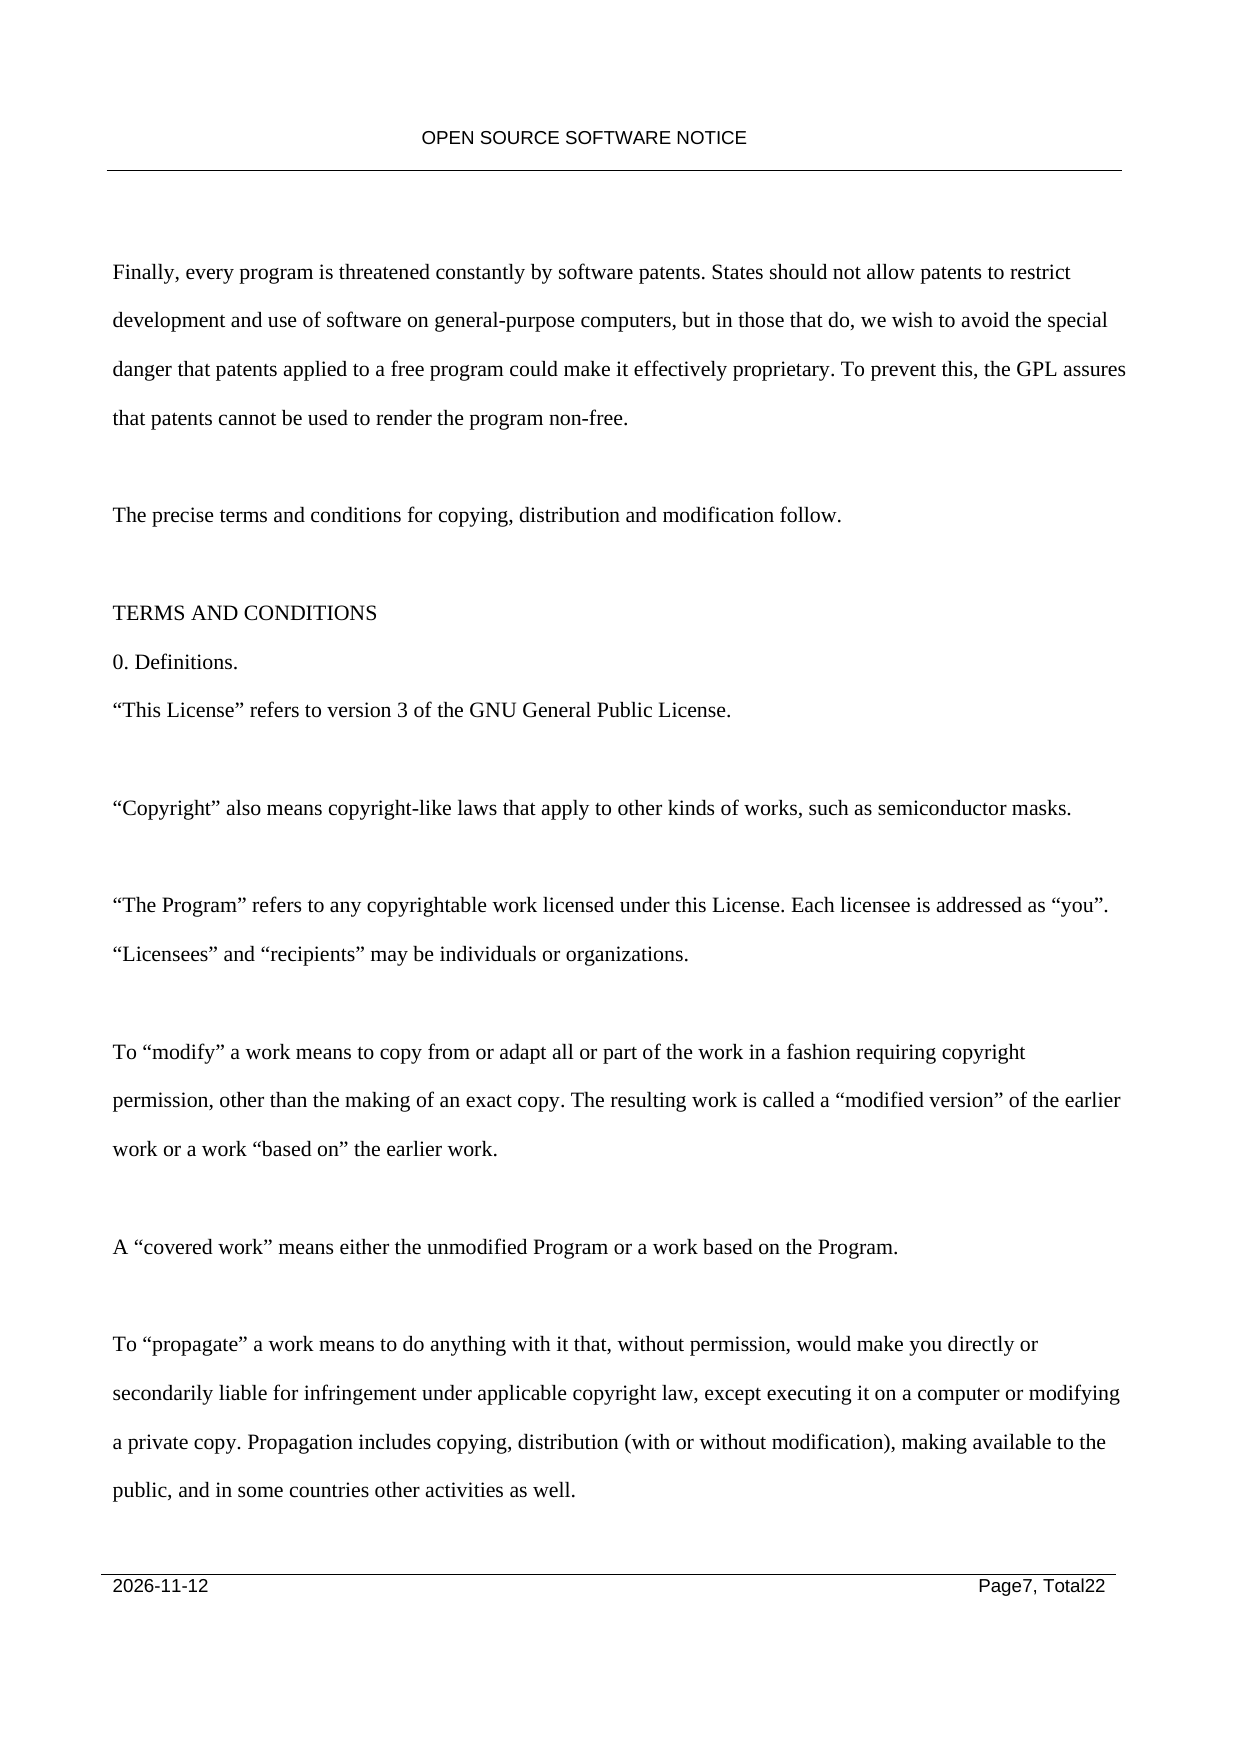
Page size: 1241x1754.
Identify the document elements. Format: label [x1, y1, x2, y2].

text [112, 206, 1128, 1506]
